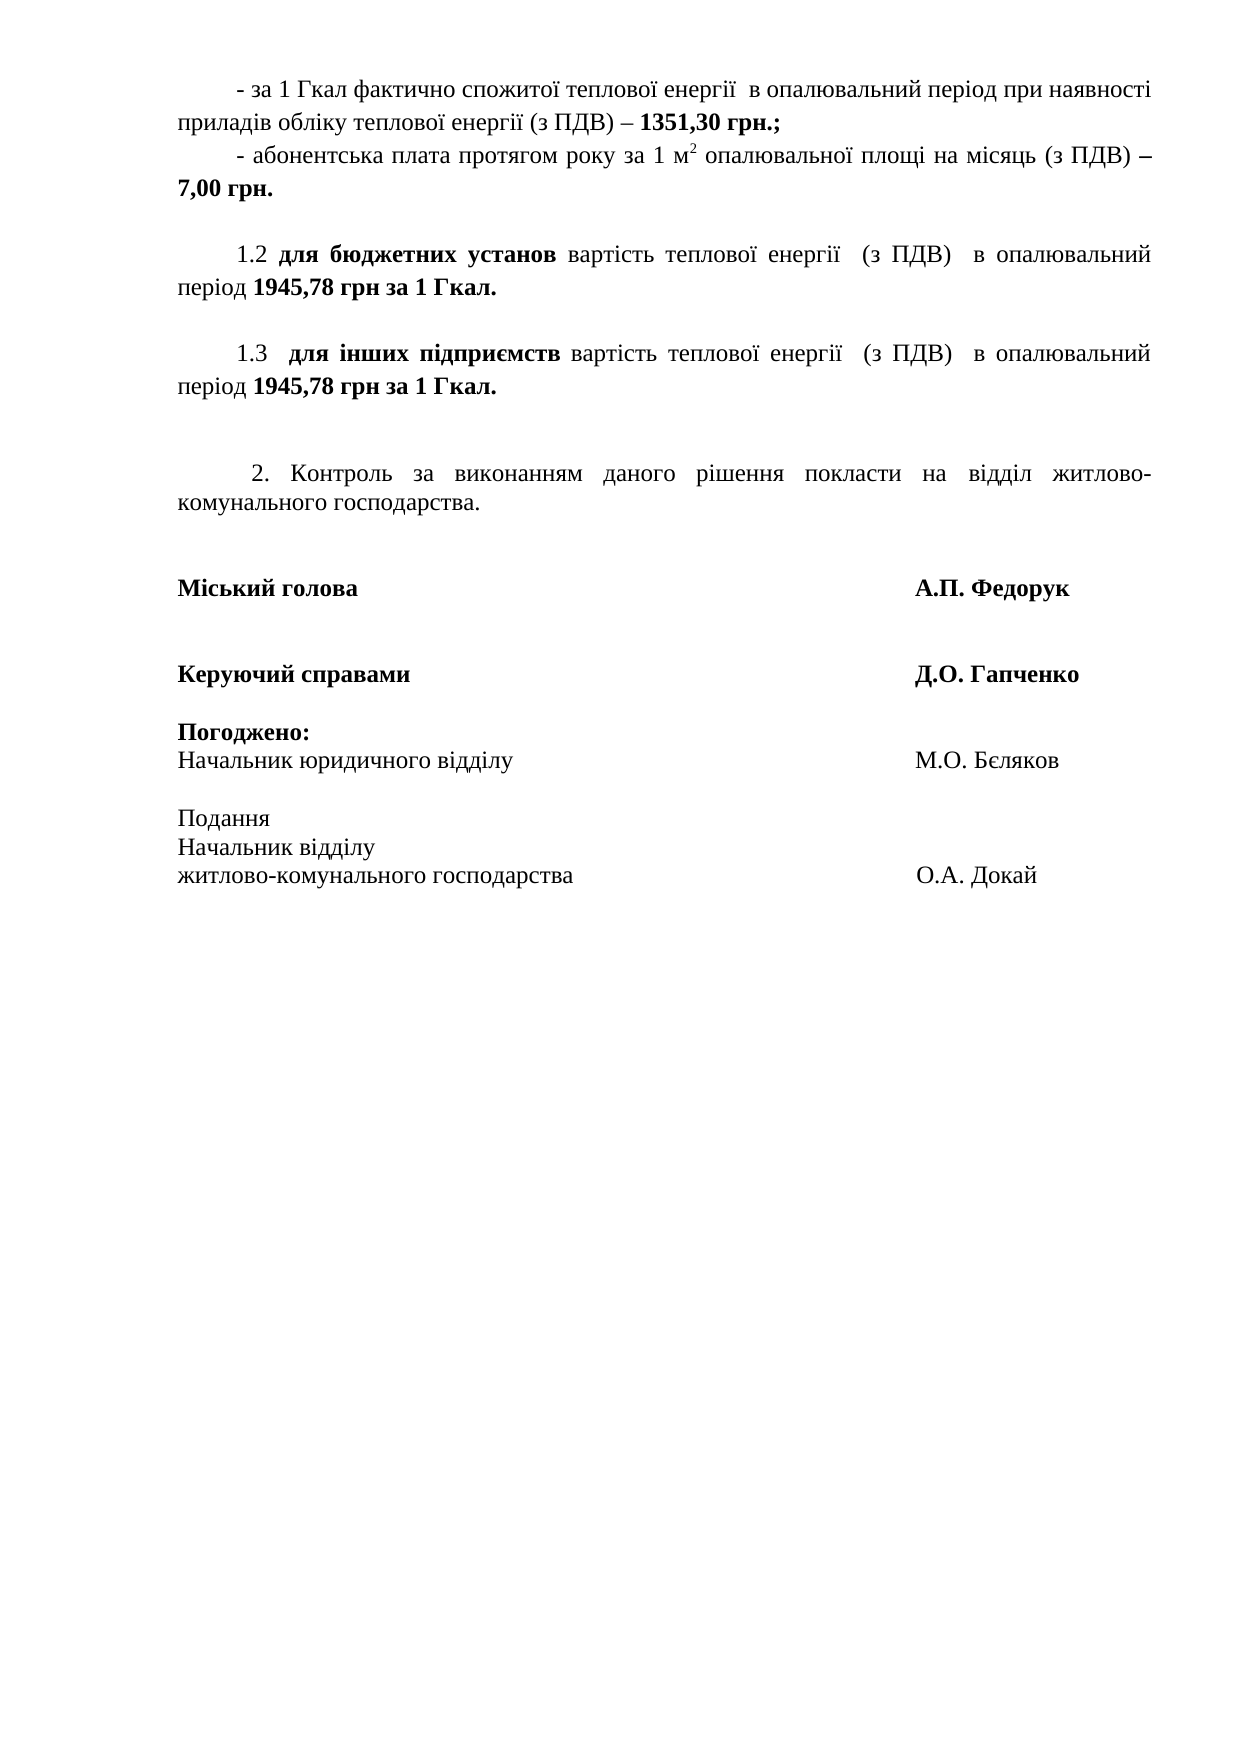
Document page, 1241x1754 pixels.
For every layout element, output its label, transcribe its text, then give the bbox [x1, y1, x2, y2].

text - абонентська плата протягом року за 1 м2 опалювальної площі на місяць (з ПДВ) – 7,00 грн. [177, 140, 1152, 202]
subtitle Подання [177, 803, 1152, 832]
subtitle Начальник відділу [177, 832, 1152, 860]
title Погоджено: [177, 717, 1152, 745]
subtitle житлово-комунального господарства О.А. Докай [177, 860, 1152, 889]
title Начальник юридичного відділу М.О. Бєляков [177, 745, 1152, 774]
title 2. Контроль за виконанням даного рішення покласти на відділ житлово-комунального господарства. [177, 458, 1152, 515]
text - за 1 Гкал фактично спожитої теплової енергії в опалювальний період при наявності приладів обліку теплової енергії (з ПДВ) – 1351,30 грн.; [177, 74, 1152, 136]
title Керуючий справами Д.О. Гапченко [177, 659, 1152, 688]
text 1.3 для інших підприємств вартість теплової енергії (з ПДВ) в опалювальний період 1945,78 грн за 1 Гкал. [177, 338, 1152, 400]
text 1.2 для бюджетних установ вартість теплової енергії (з ПДВ) в опалювальний період 1945,78 грн за 1 Гкал. [177, 239, 1152, 301]
title Міський голова А.П. Федорук [177, 573, 1152, 602]
